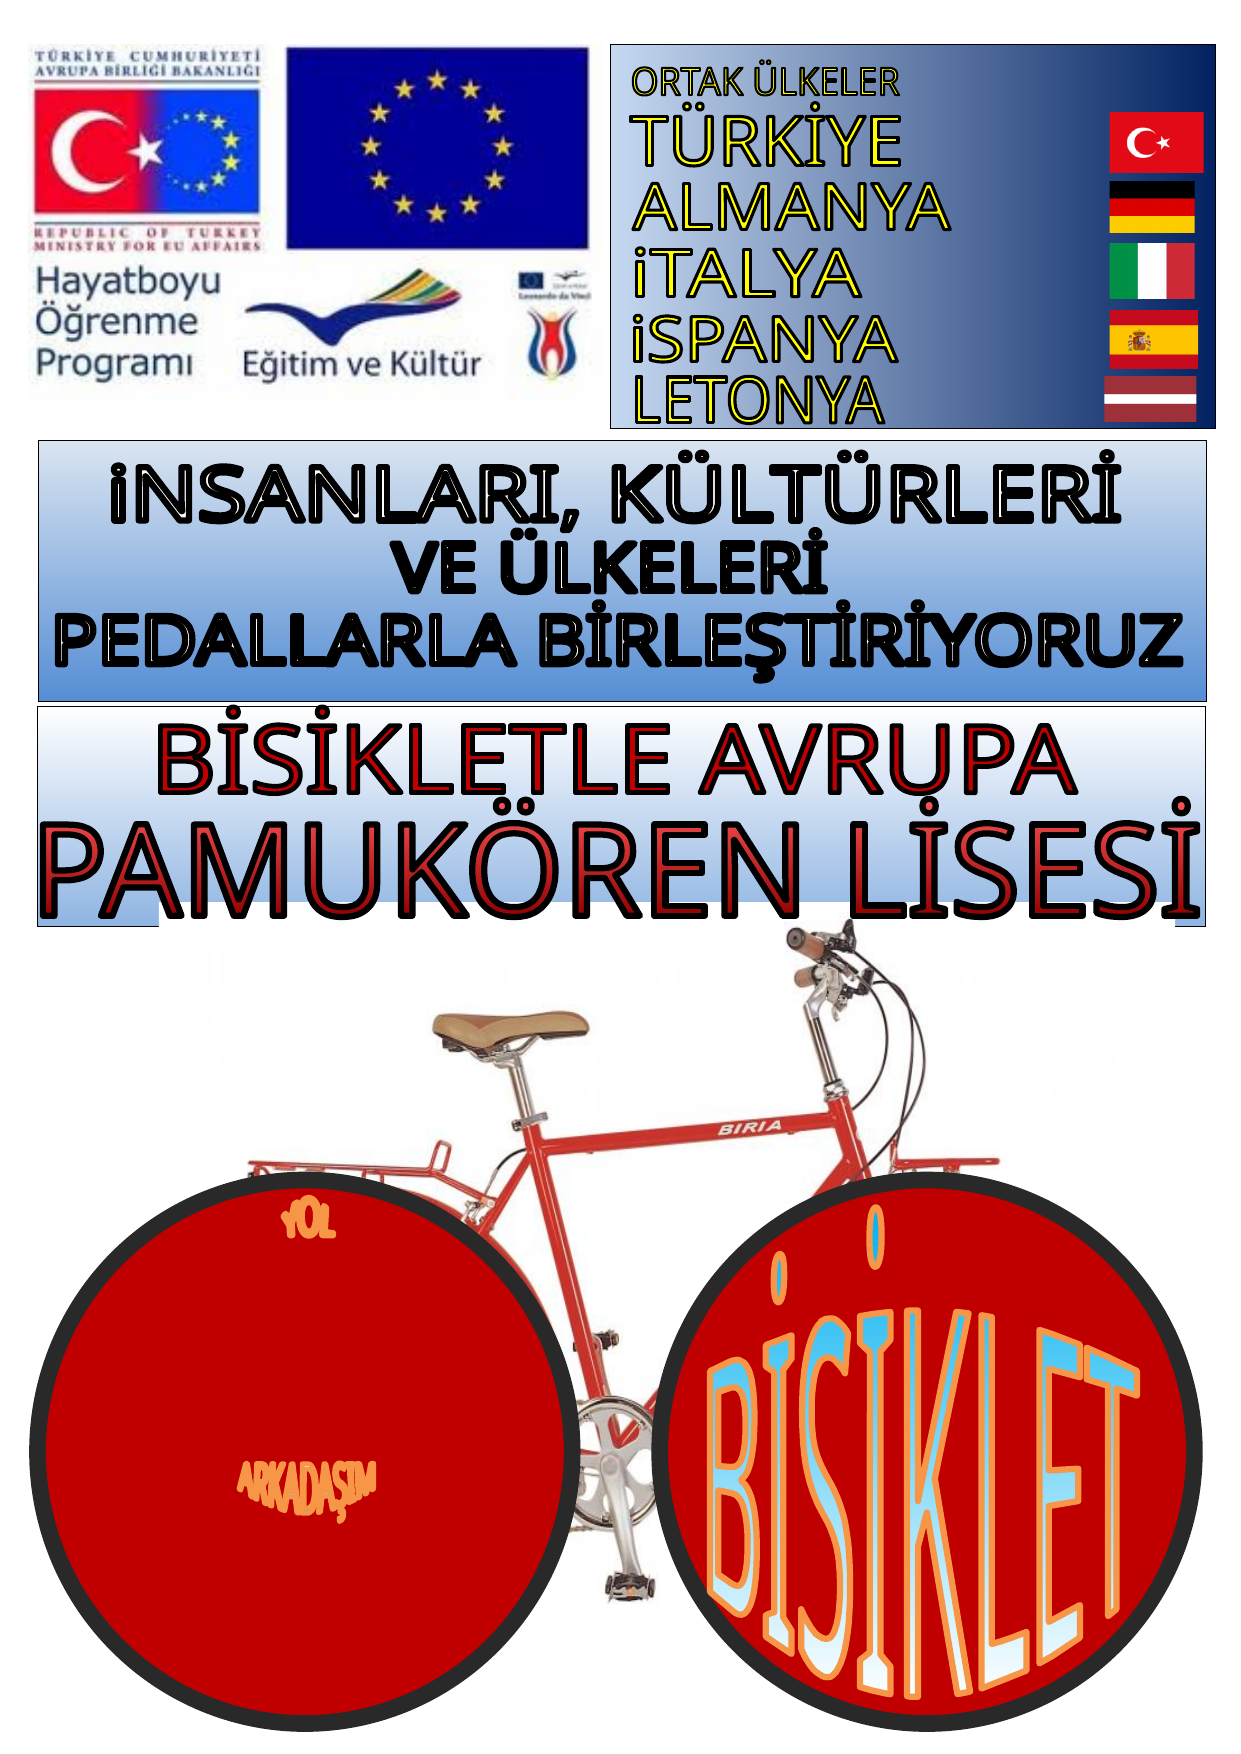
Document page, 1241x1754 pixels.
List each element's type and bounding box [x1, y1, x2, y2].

picture [1109, 310, 1199, 369]
picture [158, 902, 1176, 1670]
picture [1102, 1575, 1176, 1670]
picture [1109, 181, 1195, 233]
picture [27, 44, 604, 401]
picture [1109, 112, 1204, 173]
picture [1109, 243, 1195, 299]
picture [1104, 376, 1197, 422]
